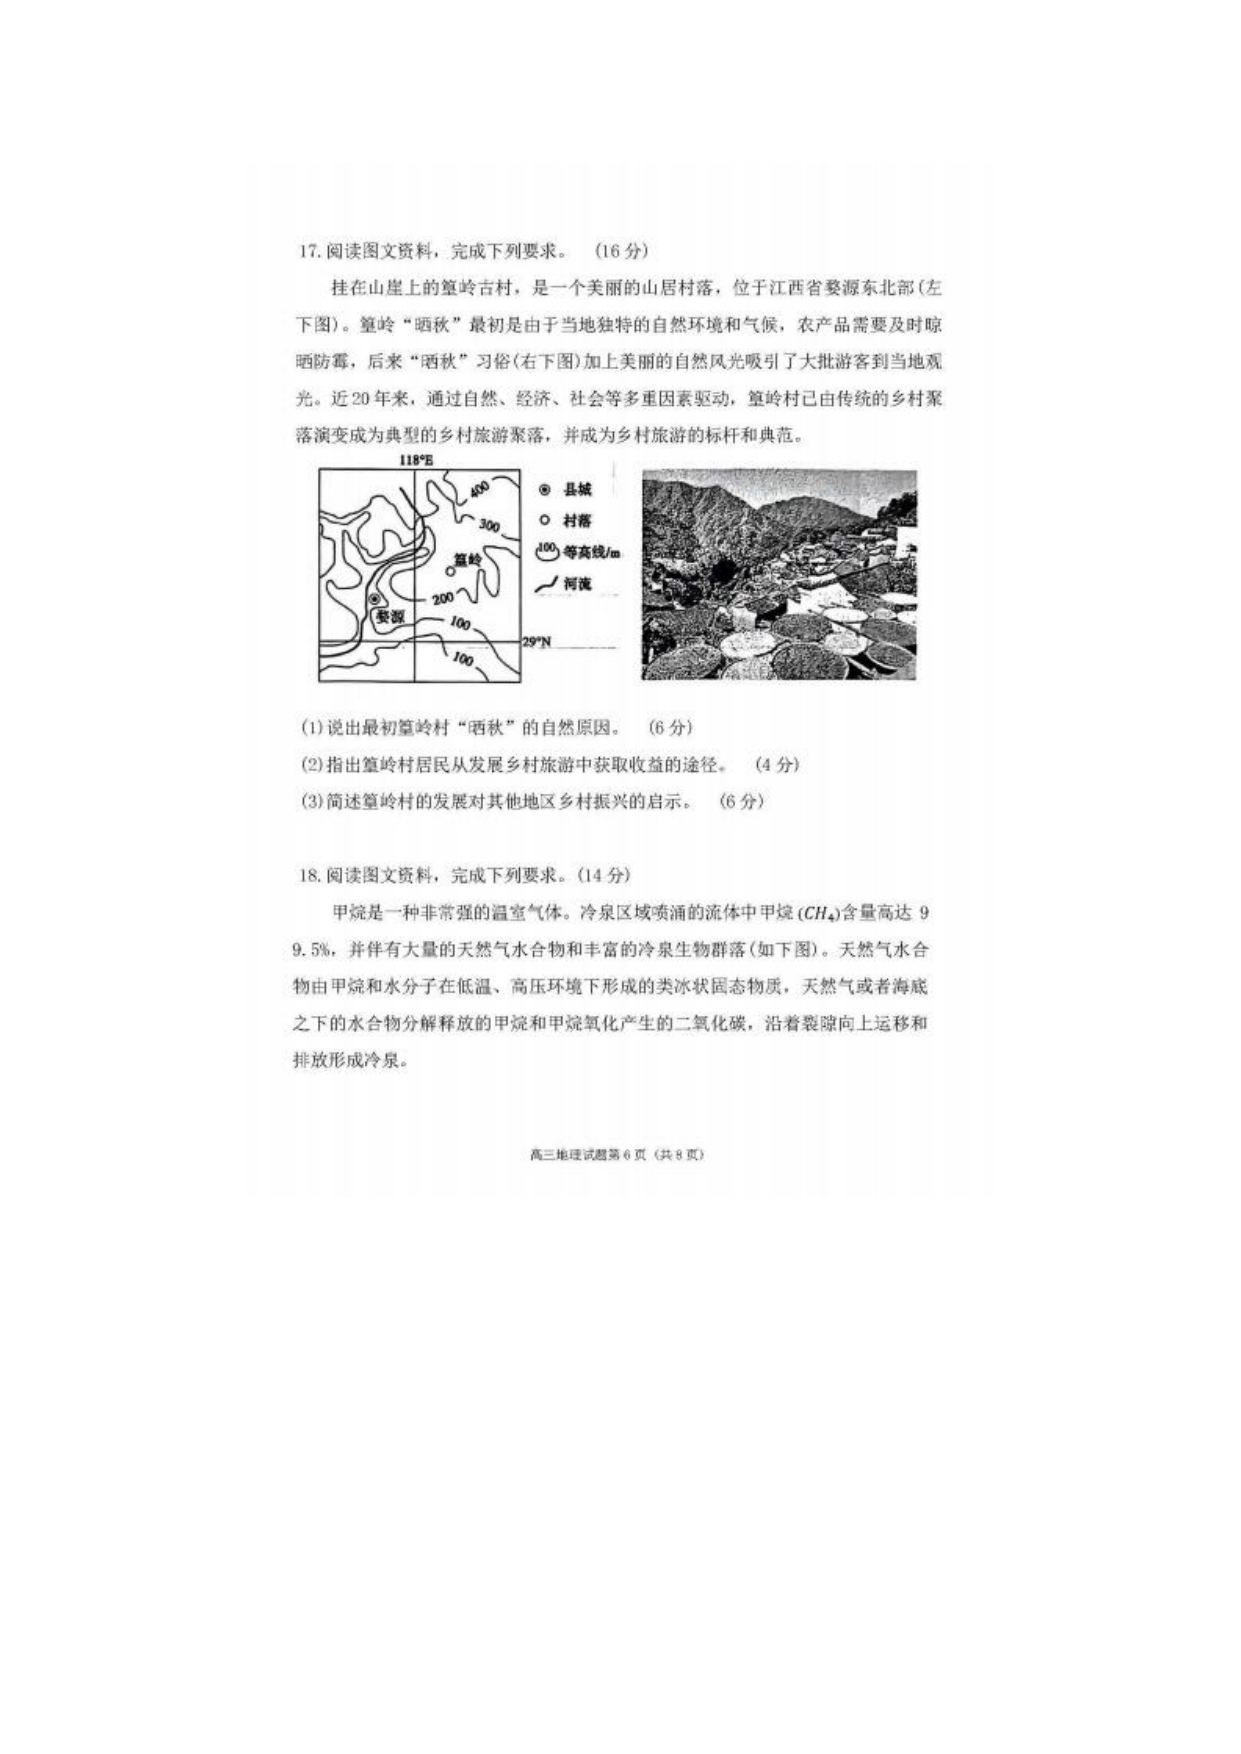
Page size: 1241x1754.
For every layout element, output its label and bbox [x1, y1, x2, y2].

picture [246, 162, 995, 1198]
